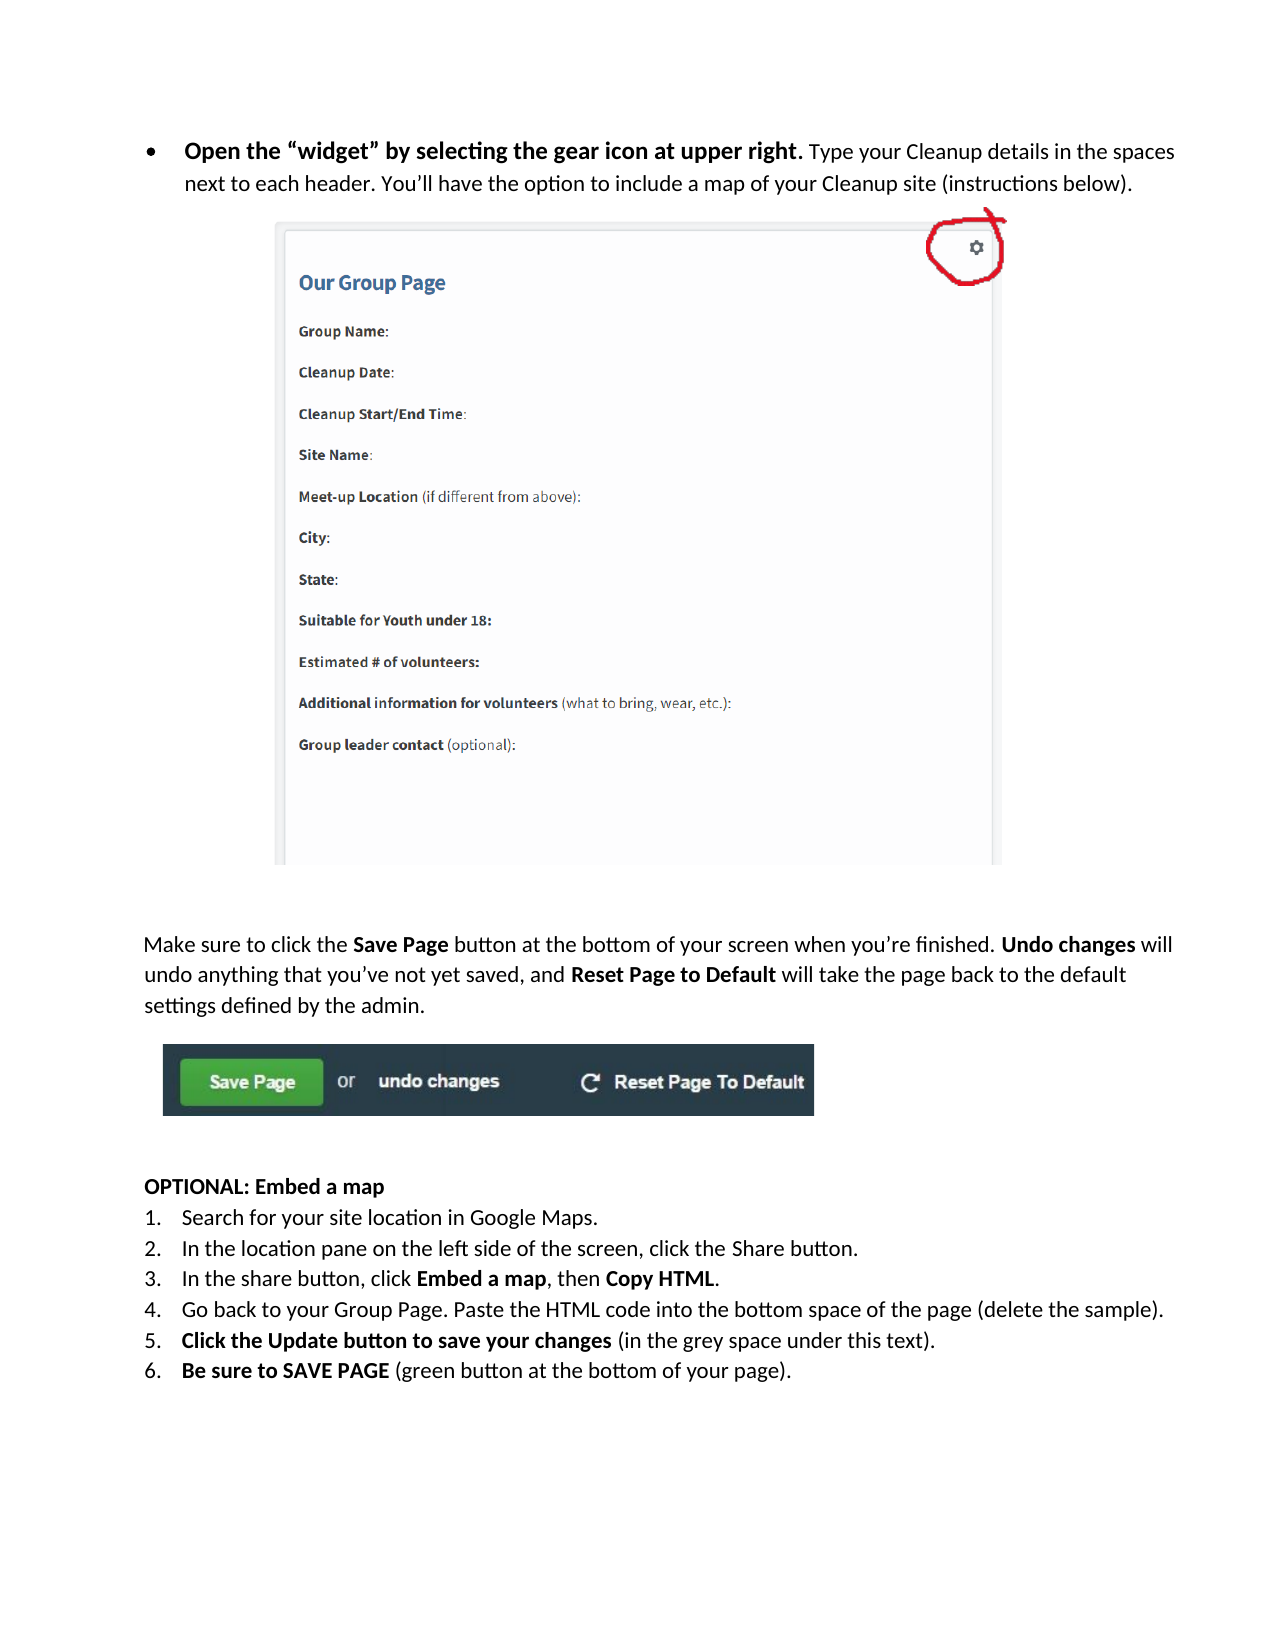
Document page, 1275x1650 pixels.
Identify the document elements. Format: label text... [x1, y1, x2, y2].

list Open the “widget” by selecting the gear icon at upper right. Type your Cleanup details in the spaces next to each header. You’ll have the option to include a map of your Cleanup site (instructions below). [147, 135, 1200, 197]
list In the location pane on the left side of the screen, click the Share button. [144, 1234, 1200, 1262]
list Go back to your Group Page. Paste the HTML code into the bottom space of the page (delete the sample). [144, 1295, 1200, 1323]
list Click the Update button to save your changes (in the grey space under this text). [144, 1326, 1200, 1354]
text Make sure to click the Save Page button at the bottom of your screen when you’re finished. Undo changes will undo anything that you’ve not yet saved, and Reset Page to Default will take the page back to the default settings defined by the admin. [143, 930, 1200, 1019]
picture [272, 207, 1007, 865]
list Be sure to SAVE PAGE (green button at the bottom of your page). [144, 1357, 1200, 1385]
list In the share button, click Embed a map, then Copy HTML. [144, 1264, 1200, 1292]
list Search for your site location in Google Maps. [144, 1203, 1200, 1231]
text OPTIONAL: Embed a map [144, 1172, 1200, 1200]
